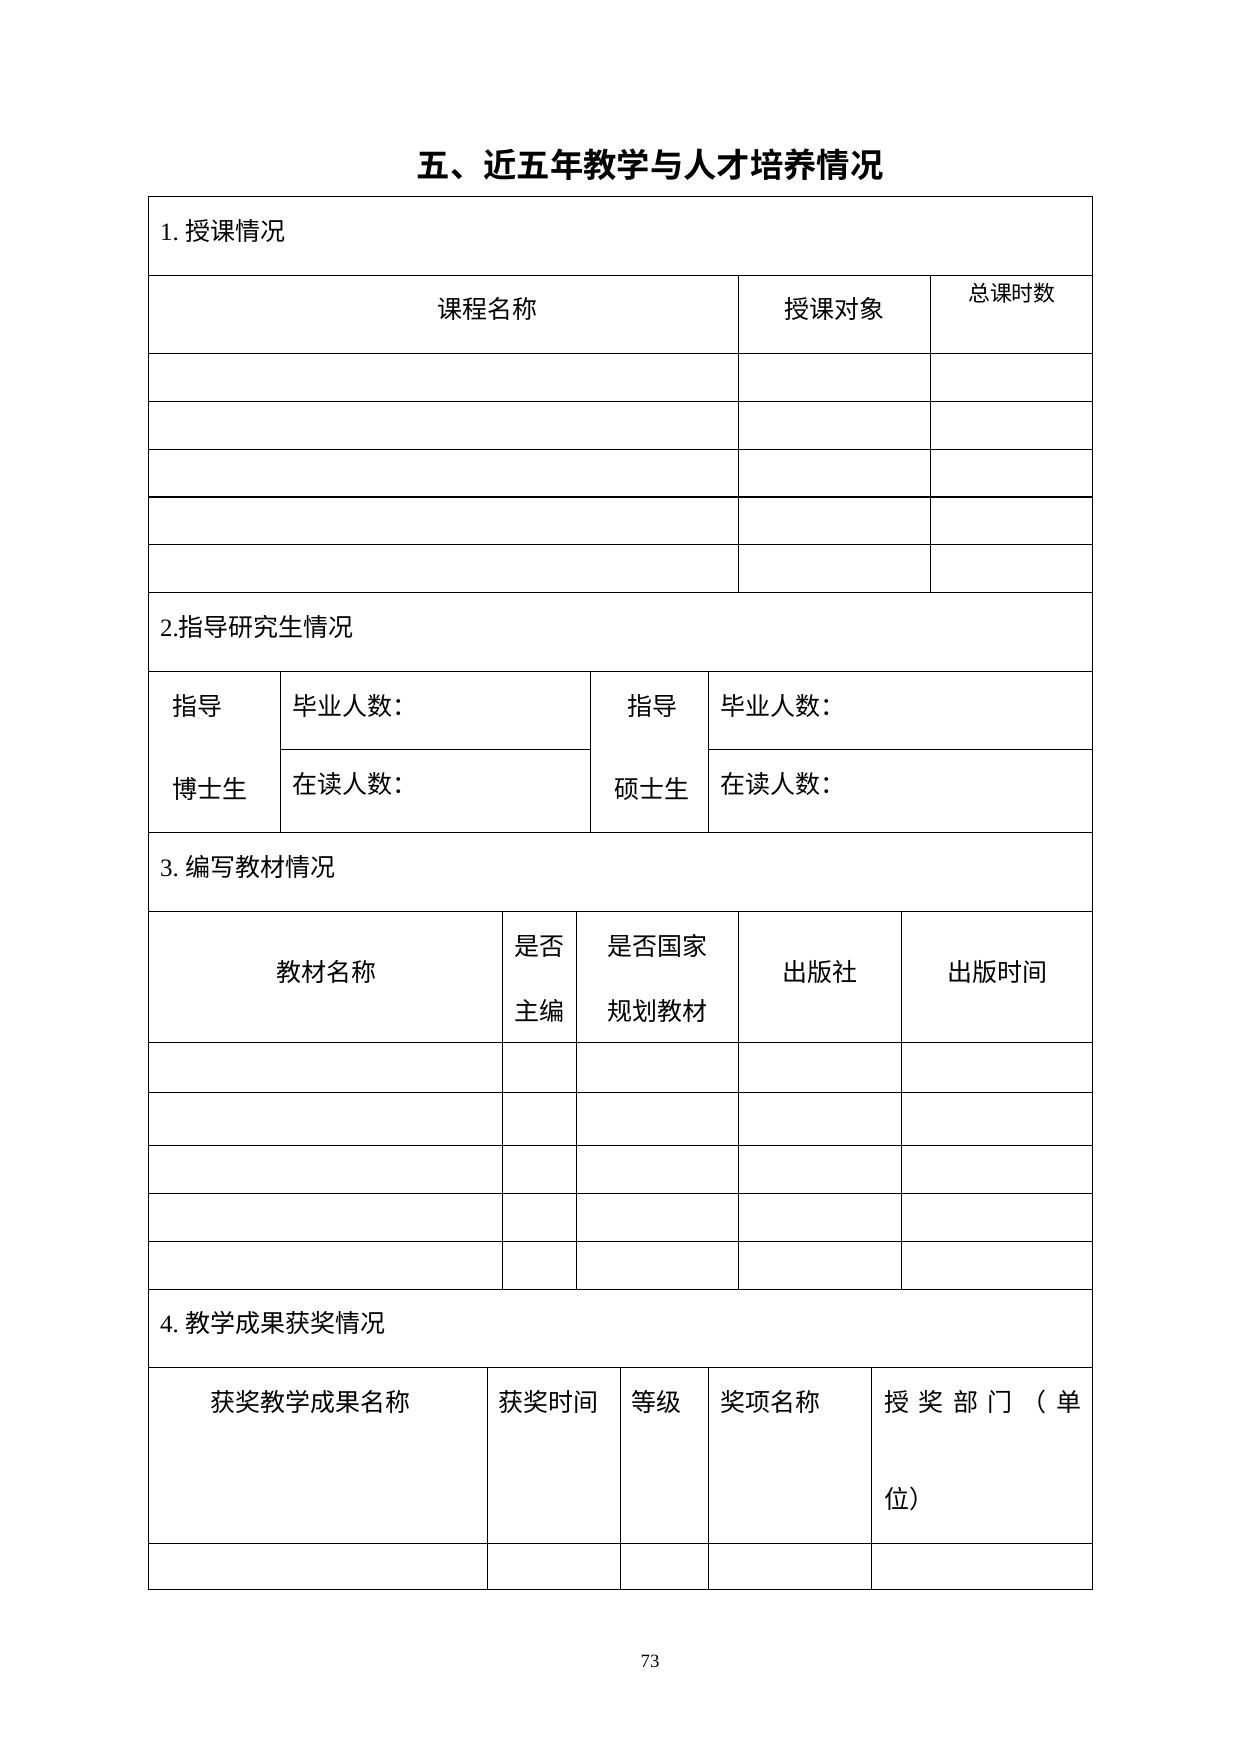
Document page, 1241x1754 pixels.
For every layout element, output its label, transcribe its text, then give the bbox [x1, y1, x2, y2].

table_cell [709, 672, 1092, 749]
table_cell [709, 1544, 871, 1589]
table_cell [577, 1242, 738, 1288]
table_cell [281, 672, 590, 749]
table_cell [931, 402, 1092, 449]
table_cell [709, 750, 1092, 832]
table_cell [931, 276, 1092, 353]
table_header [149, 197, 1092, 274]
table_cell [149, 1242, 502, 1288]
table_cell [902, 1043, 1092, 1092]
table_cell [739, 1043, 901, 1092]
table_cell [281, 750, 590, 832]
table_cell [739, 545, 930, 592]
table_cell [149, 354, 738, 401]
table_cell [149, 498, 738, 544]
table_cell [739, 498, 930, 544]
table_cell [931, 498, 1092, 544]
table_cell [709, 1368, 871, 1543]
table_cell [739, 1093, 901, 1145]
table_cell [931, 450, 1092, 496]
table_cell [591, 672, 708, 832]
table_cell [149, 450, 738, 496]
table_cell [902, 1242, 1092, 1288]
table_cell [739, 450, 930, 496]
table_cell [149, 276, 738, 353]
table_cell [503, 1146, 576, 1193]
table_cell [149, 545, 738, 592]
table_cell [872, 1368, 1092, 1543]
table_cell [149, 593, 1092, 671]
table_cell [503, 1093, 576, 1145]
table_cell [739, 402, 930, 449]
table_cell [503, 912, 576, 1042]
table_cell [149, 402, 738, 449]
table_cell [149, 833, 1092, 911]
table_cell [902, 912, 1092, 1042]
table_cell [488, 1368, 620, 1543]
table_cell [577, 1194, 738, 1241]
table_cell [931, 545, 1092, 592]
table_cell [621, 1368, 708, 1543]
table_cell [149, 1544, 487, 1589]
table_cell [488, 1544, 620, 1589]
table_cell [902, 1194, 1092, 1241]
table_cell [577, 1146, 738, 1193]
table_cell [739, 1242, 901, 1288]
subtitle 五、近五年教学与人才培养情况 [148, 131, 1152, 196]
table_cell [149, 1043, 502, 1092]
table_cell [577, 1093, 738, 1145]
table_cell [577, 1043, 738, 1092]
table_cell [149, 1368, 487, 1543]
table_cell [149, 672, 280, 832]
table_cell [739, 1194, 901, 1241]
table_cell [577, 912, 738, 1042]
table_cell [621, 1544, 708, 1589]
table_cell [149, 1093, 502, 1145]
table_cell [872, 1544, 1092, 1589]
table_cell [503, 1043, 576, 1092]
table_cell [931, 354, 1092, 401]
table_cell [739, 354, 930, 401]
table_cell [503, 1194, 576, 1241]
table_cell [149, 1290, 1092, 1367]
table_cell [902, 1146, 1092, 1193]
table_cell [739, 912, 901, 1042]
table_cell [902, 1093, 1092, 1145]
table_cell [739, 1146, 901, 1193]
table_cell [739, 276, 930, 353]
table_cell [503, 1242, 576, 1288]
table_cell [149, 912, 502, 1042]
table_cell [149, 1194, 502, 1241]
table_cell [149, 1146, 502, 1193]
